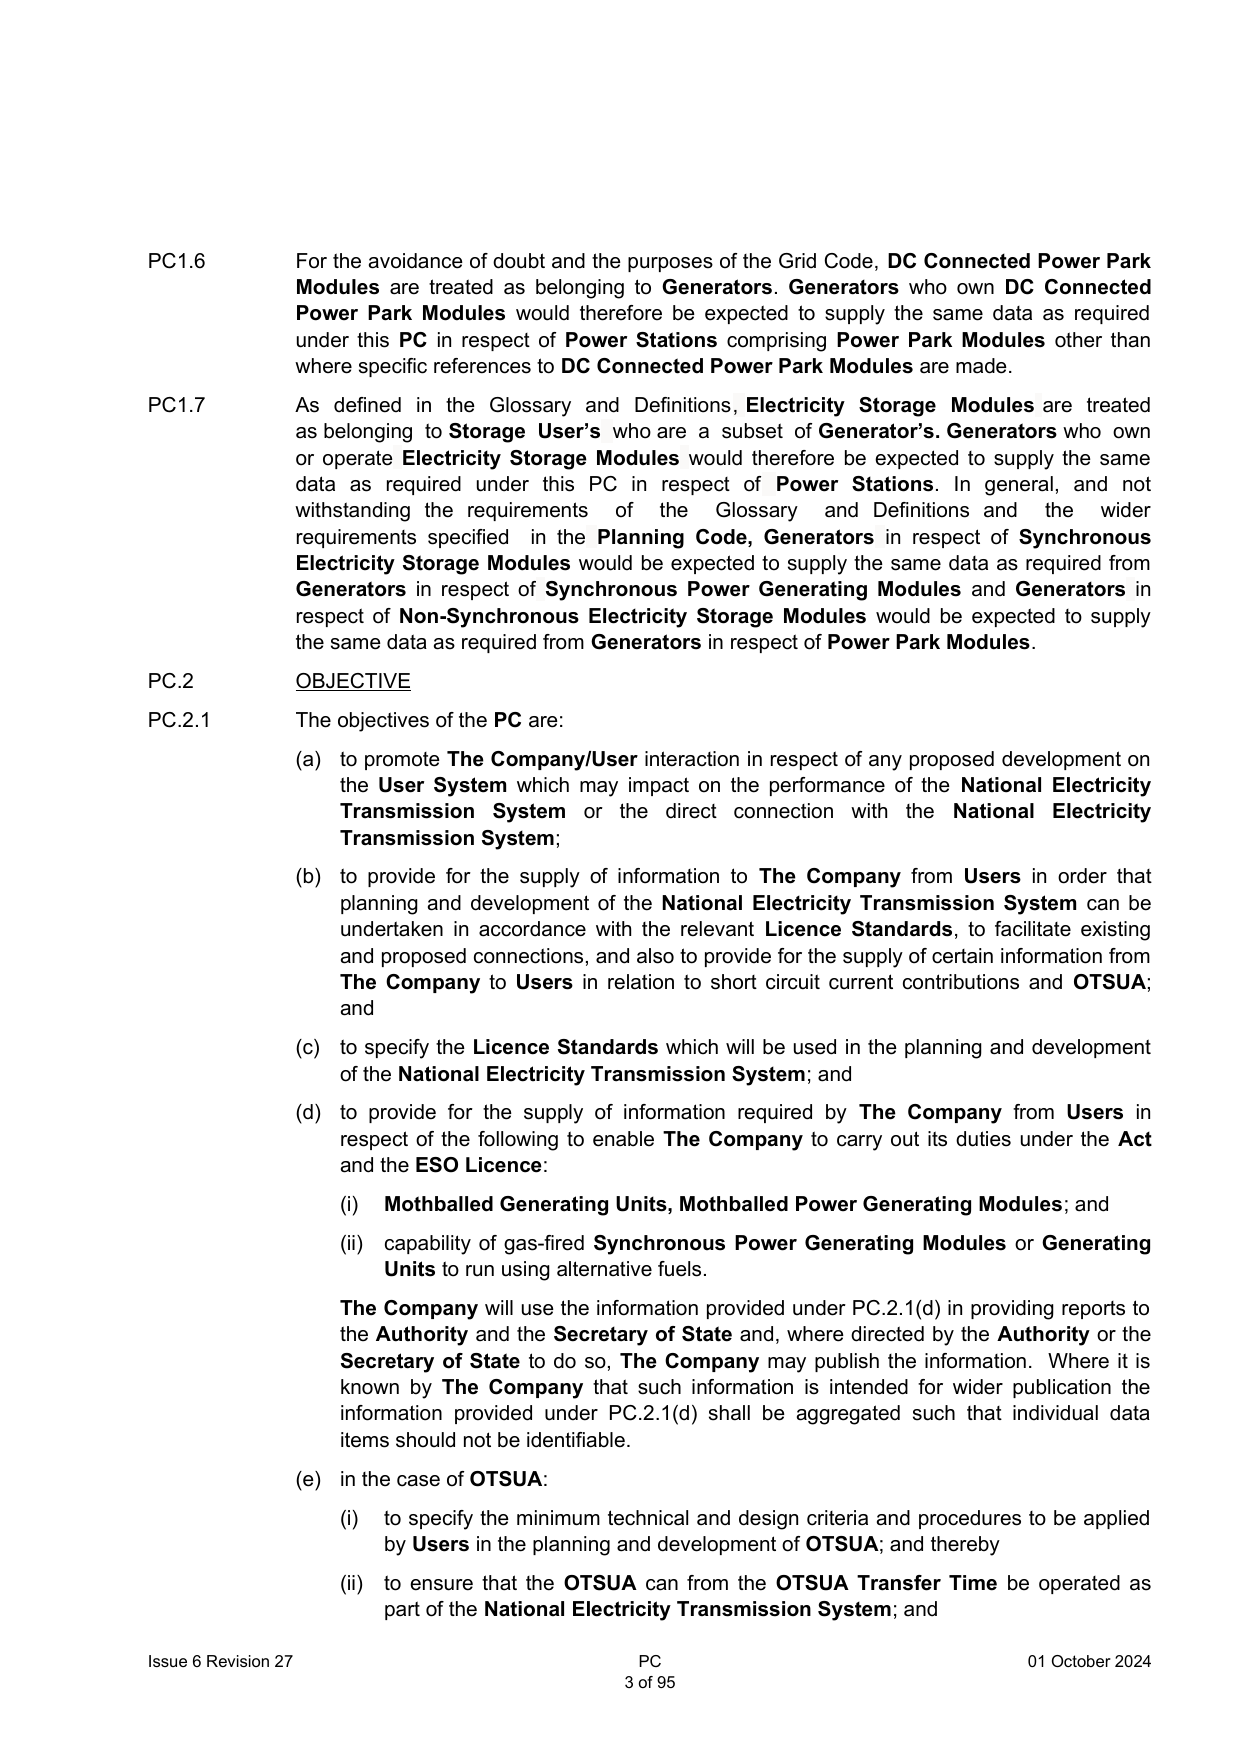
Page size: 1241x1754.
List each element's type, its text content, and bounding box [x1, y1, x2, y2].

text PC1.6 For the avoidance of doubt and the purposes of the Grid Code, DC Connected Power Park Modules are treated as belonging to Generators. Generators who own DC Connected Power Park Modules would therefore be expected to supply the same data as required under this PC in respect of Power Stations comprising Power Park Modules other than where specific references to DC Connected Power Park Modules are made. [148, 248, 1152, 378]
text (c) to specify the Licence Standards which will be used in the planning and development of the National Electricity Transmission System; and [295, 1035, 1152, 1085]
text (ii) to ensure that the OTSUA can from the OTSUA Transfer Time be operated as part of the National Electricity Transmission System; and [340, 1571, 1152, 1621]
text (ii) capability of gas-fired Synchronous Power Generating Modules or Generating Units to run using alternative fuels. [340, 1231, 1152, 1281]
text (b) to provide for the supply of information to The Company from Users in order that planning and development of the National Electricity Transmission System can be undertaken in accordance with the relevant Licence Standards, to facilitate existing and proposed connections, and also to provide for the supply of certain information from The Company to Users in relation to short circuit current contributions and OTSUA; and [295, 864, 1152, 1020]
text PC1.7 As defined in the Glossary and Definitions, Electricity Storage Modules are treated as belonging to Storage User’s who are a subset of Generator’s. Generators who own or operate Electricity Storage Modules would therefore be expected to supply the same data as required under this PC in respect of Power Stations. In general, and not withstanding the requirements of the Glossary and Definitions and the wider requirements specified in the Planning Code, Generators in respect of Synchronous Electricity Storage Modules would be expected to supply the same data as required from Generators in respect of Synchronous Power Generating Modules and Generators in respect of Non-Synchronous Electricity Storage Modules would be expected to supply the same data as required from Generators in respect of Power Park Modules. [148, 393, 1152, 654]
text (d) to provide for the supply of information required by The Company from Users in respect of the following to enable The Company to carry out its duties under the Act and the ESO Licence: [295, 1100, 1152, 1177]
text (i) to specify the minimum technical and design criteria and procedures to be applied by Users in the planning and development of OTSUA; and thereby [340, 1505, 1152, 1556]
text The Company will use the information provided under PC.2.1(d) in providing reports to the Authority and the Secretary of State and, where directed by the Authority or the Secretary of State to do so, The Company may publish the information. Where it is known by The Company that such information is intended for wider publication the information provided under PC.2.1(d) shall be aggregated such that individual data items should not be identifiable. [295, 1296, 1152, 1452]
text (i) Mothballed Generating Units, Mothballed Power Generating Modules; and [340, 1192, 1152, 1216]
text (e) in the case of OTSUA: [295, 1466, 1152, 1490]
text PC.2 OBJECTIVE [148, 669, 1152, 693]
text PC.2.1 The objectives of the PC are: [148, 708, 1152, 732]
text (a) to promote The Company/User interaction in respect of any proposed development on the User System which may impact on the performance of the National Electricity Transmission System or the direct connection with the National Electricity Transmission System; [295, 746, 1152, 849]
